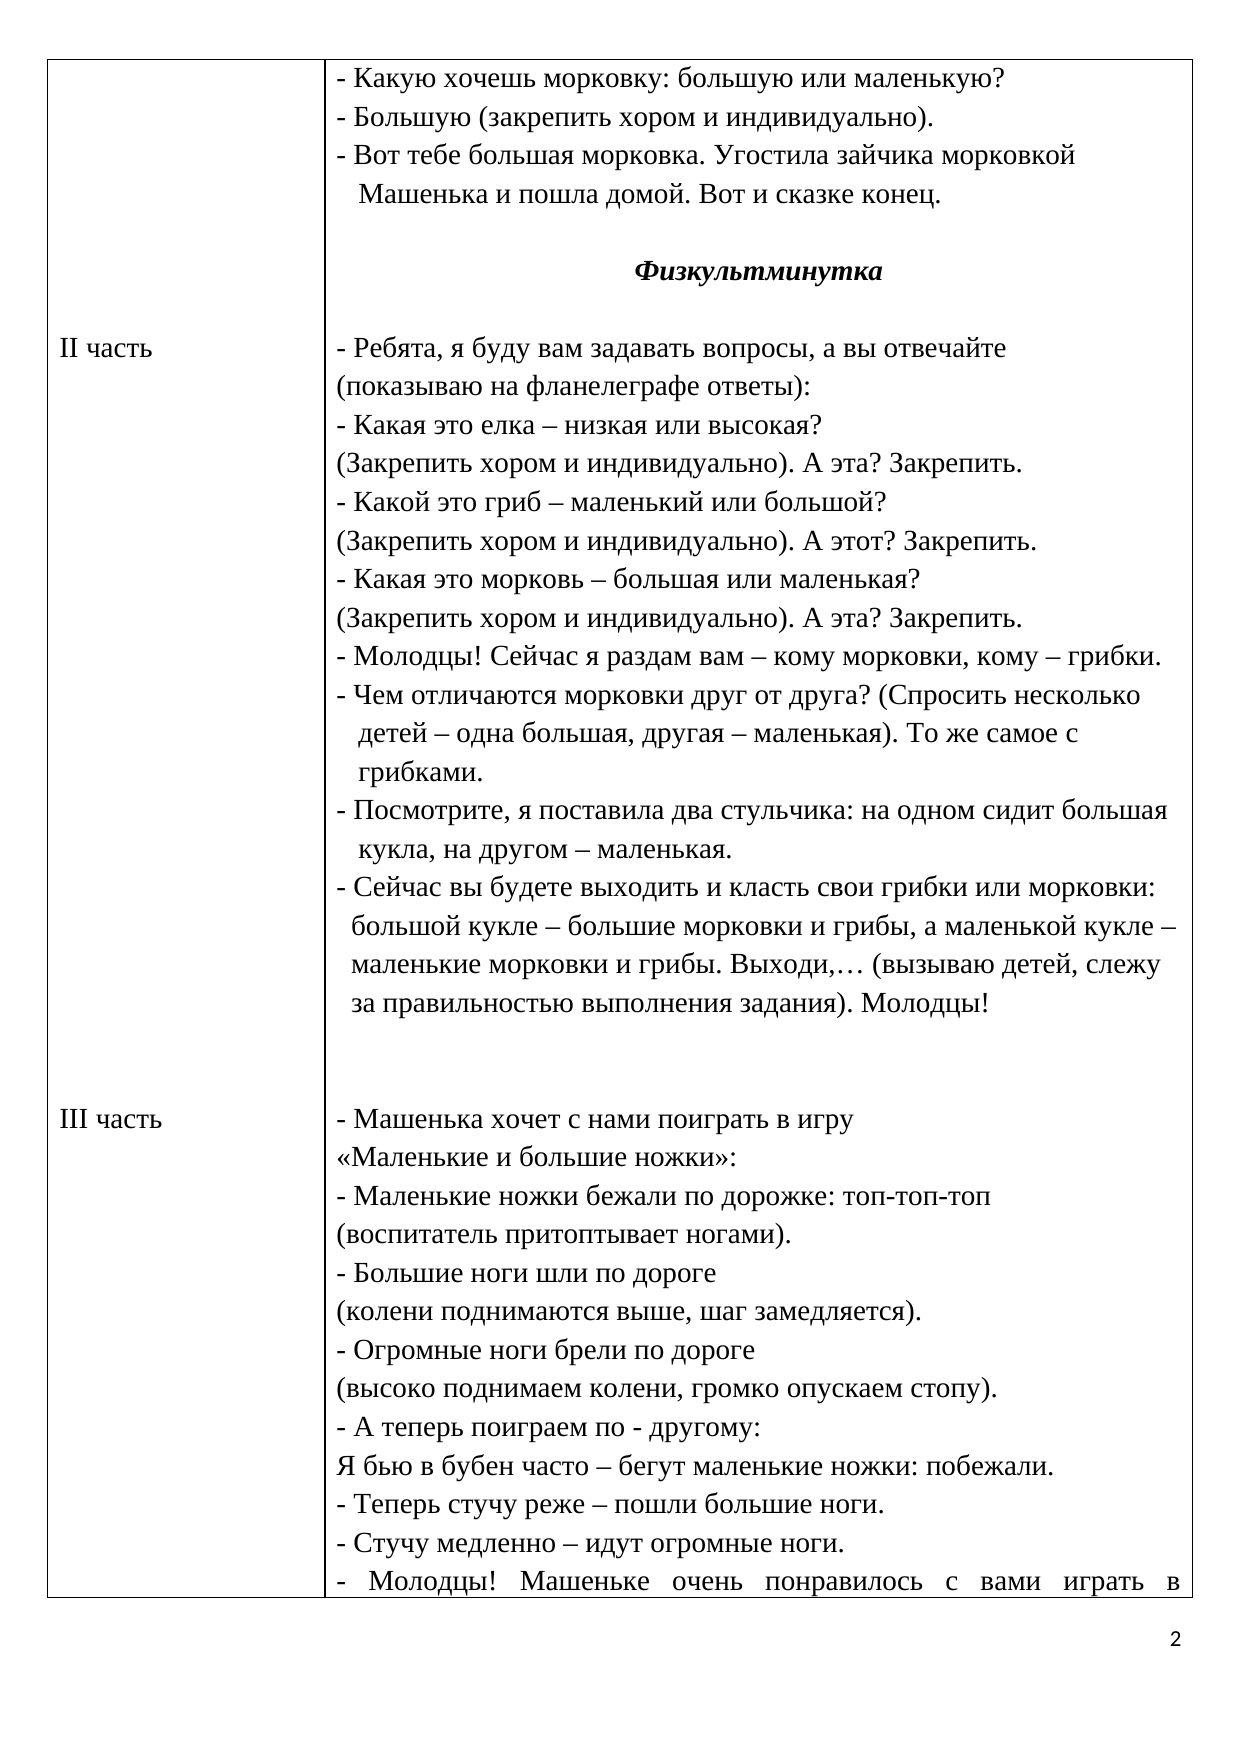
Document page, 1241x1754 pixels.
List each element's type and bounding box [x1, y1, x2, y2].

table_header [326, 60, 1192, 1597]
table_header [48, 60, 324, 1597]
